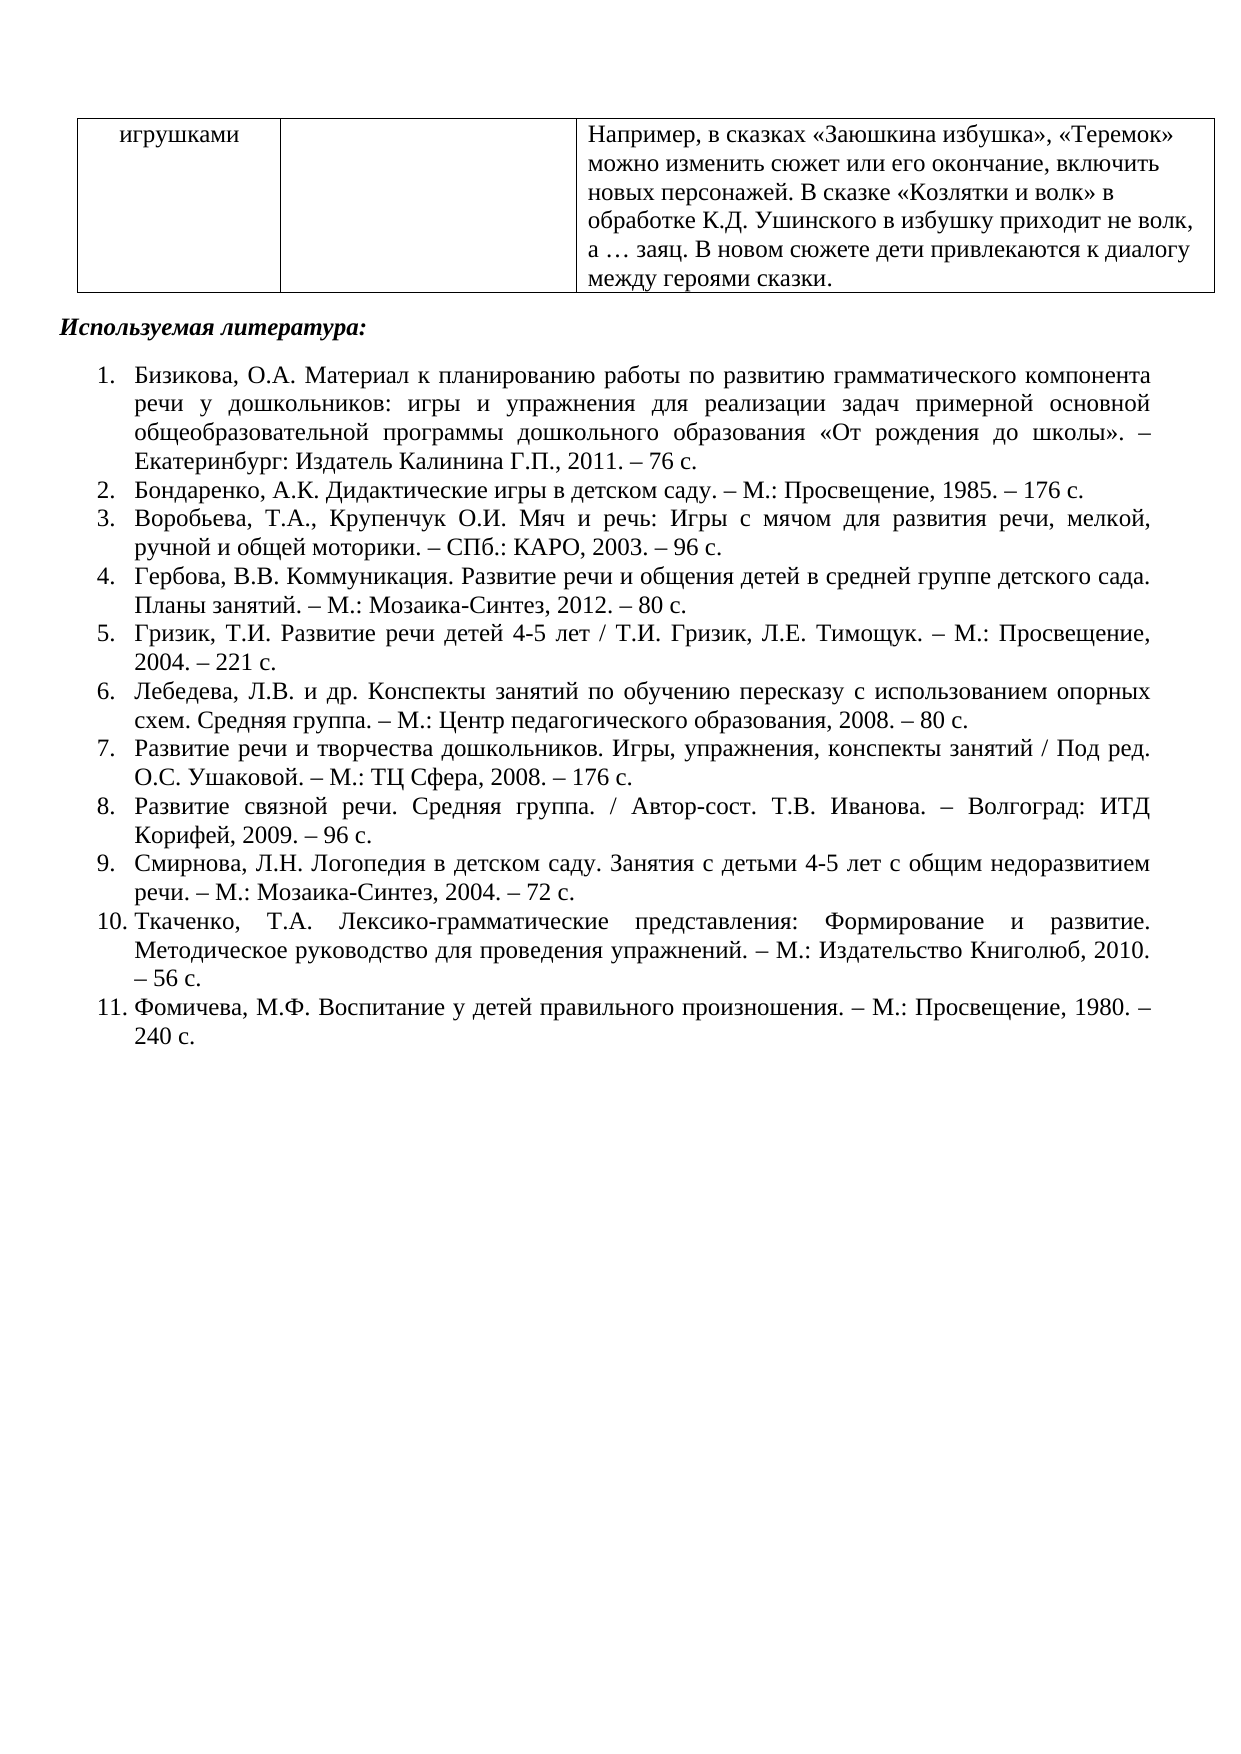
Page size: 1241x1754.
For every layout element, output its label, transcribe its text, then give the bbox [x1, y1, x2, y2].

list Бондаренко, А.К. Дидактические игры в детском саду. – М.: Просвещение, 1985. – 176 с. [97, 475, 1152, 503]
text Используемая литература: [59, 312, 1152, 341]
list Гризик, Т.И. Развитие речи детей 4-5 лет / Т.И. Гризик, Л.Е. Тимощук. – М.: Просвещение, 2004. – 221 с. [97, 618, 1152, 676]
list Смирнова, Л.Н. Логопедия в детском саду. Занятия с детьми 4-5 лет с общим недоразвитием речи. – М.: Мозаика-Синтез, 2004. – 72 с. [97, 848, 1152, 906]
list Лебедева, Л.В. и др. Конспекты занятий по обучению пересказу с использованием опорных схем. Средняя группа. – М.: Центр педагогического образования, 2008. – 80 с. [97, 676, 1152, 733]
list Воробьева, Т.А., Крупенчук О.И. Мяч и речь: Игры с мячом для развития речи, мелкой, ручной и общей моторики. – СПб.: КАРО, 2003. – 96 с. [97, 503, 1152, 561]
list Бизикова, О.А. Материал к планированию работы по развитию грамматического компонента речи у дошкольников: игры и упражнения для реализации задач примерной основной общеобразовательной программы дошкольного образования «От рождения до школы». – Екатеринбург: Издатель Калинина Г.П., 2011. – 76 с. [97, 360, 1152, 475]
list Ткаченко, Т.А. Лексико-грамматические представления: Формирование и развитие. Методическое руководство для проведения упражнений. – М.: Издательство Книголюб, 2010. – 56 с. [97, 906, 1152, 992]
list Гербова, В.В. Коммуникация. Развитие речи и общения детей в средней группе детского сада. Планы занятий. – М.: Мозаика-Синтез, 2012. – 80 с. [97, 561, 1152, 618]
list Развитие связной речи. Средняя группа. / Автор-сост. Т.В. Иванова. – Волгоград: ИТД Корифей, 2009. – 96 с. [97, 791, 1152, 848]
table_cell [78, 119, 280, 292]
list Развитие речи и творчества дошкольников. Игры, упражнения, конспекты занятий / Под ред. О.С. Ушаковой. – М.: ТЦ Сфера, 2008. – 176 с. [97, 733, 1152, 791]
list Фомичева, М.Ф. Воспитание у детей правильного произношения. – М.: Просвещение, 1980. – 240 с. [97, 992, 1152, 1050]
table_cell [577, 119, 1214, 292]
table_cell [281, 119, 576, 292]
